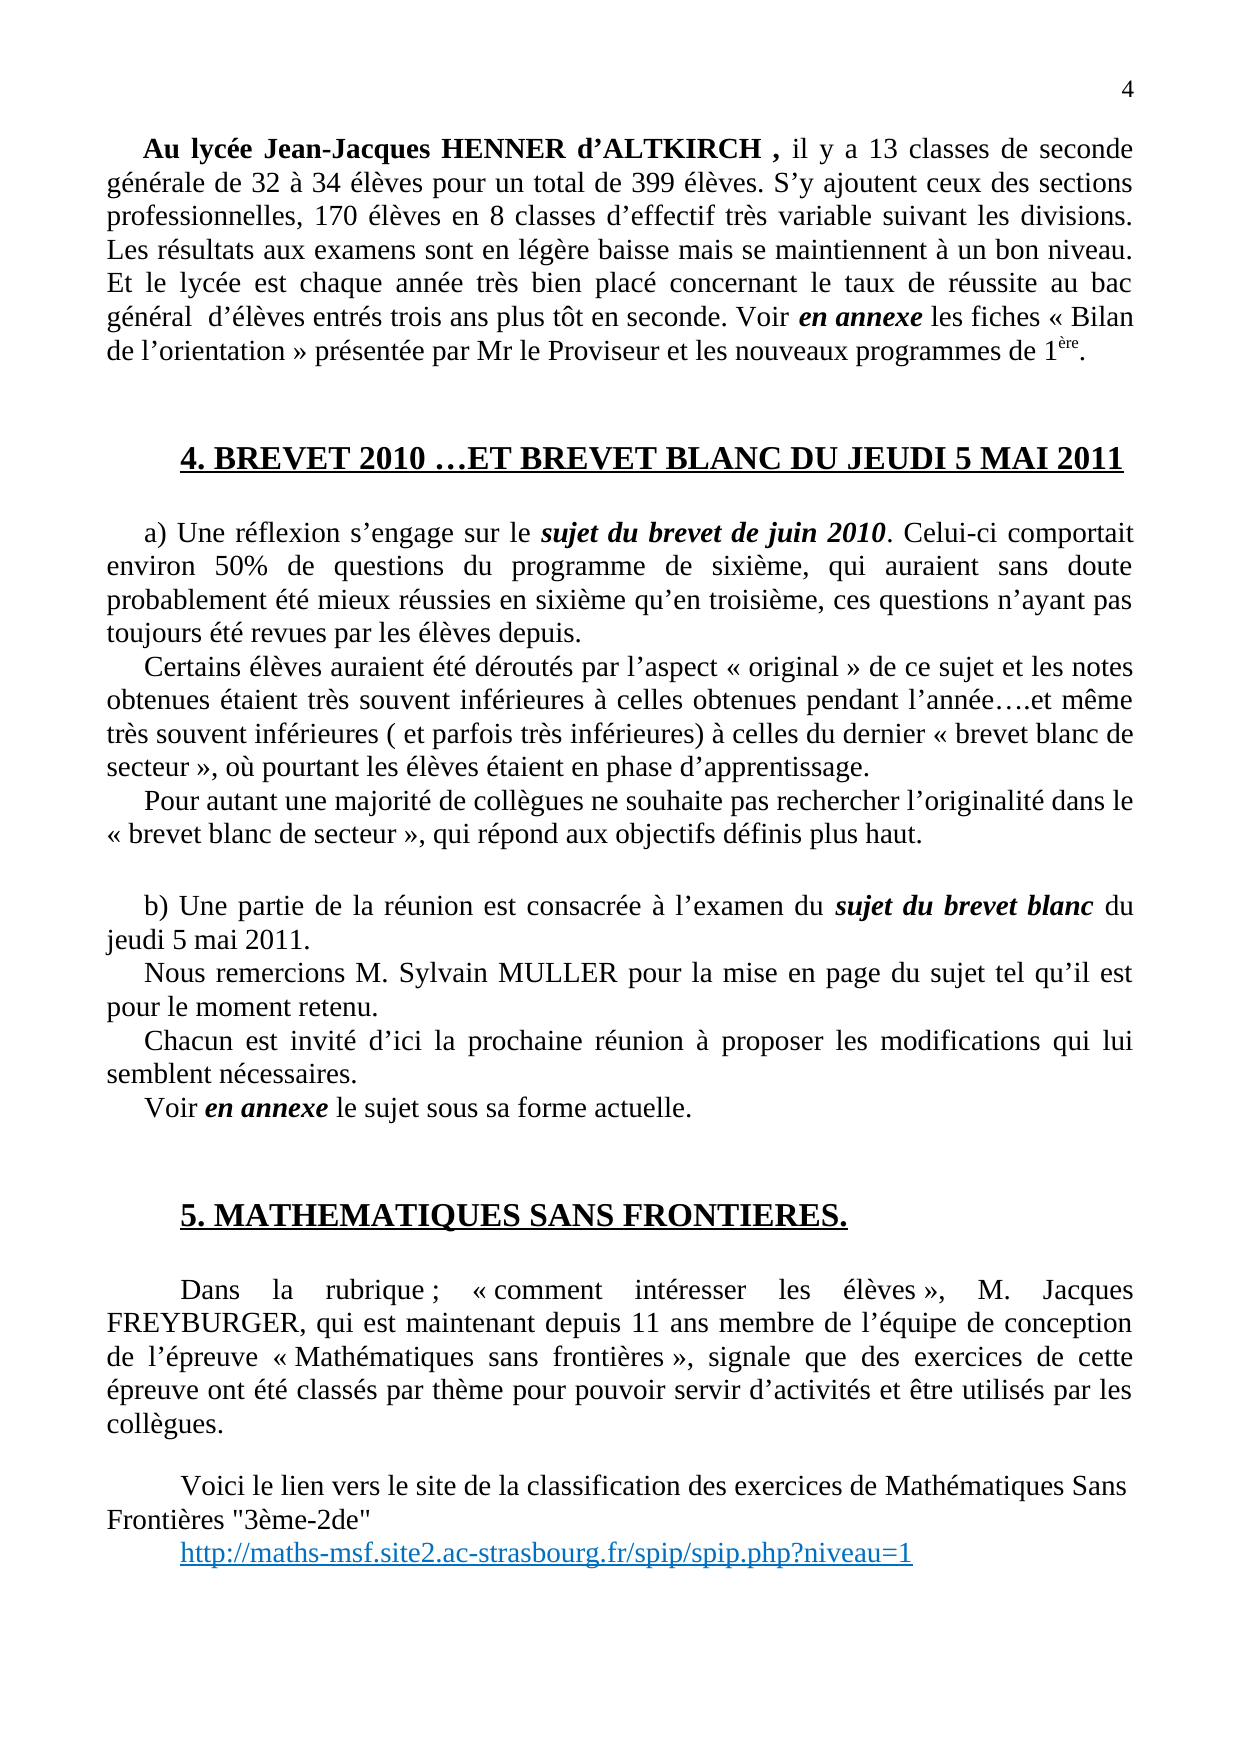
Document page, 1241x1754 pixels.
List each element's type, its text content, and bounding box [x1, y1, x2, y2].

text 4. BREVET 2010 …ET BREVET BLANC DU JEUDI 5 MAI 2011 [106, 438, 1134, 476]
text a) Une réflexion s’engage sur le sujet du brevet de juin 2010. Celui-ci comportait environ 50% de questions du programme de sixième, qui auraient sans doute probablement été mieux réussies en sixième qu’en troisième, ces questions n’ayant pas toujours été revues par les élèves depuis. [106, 515, 1134, 649]
text http://maths-msf.site2.ac-strasbourg.fr/spip/spip.php?niveau=1 [106, 1535, 1134, 1569]
text Voici le lien vers le site de la classification des exercices de Mathématiques Sans Frontières "3ème-2de" [106, 1468, 1134, 1535]
text Dans la rubrique ; « comment intéresser les élèves », M. Jacques FREYBURGER, qui est maintenant depuis 11 ans membre de l’équipe de conception de l’épreuve « Mathématiques sans frontières », signale que des exercices de cette épreuve ont été classés par thème pour pouvoir servir d’activités et être utilisés par les collègues. [106, 1272, 1134, 1439]
text b) Une partie de la réunion est consacrée à l’examen du sujet du brevet blanc du jeudi 5 mai 2011. [106, 888, 1134, 956]
text Chacun est invité d’ici la prochaine réunion à proposer les modifications qui lui semblent nécessaires. [106, 1023, 1134, 1090]
text Voir en annexe le sujet sous sa forme actuelle. [106, 1090, 1134, 1123]
text Pour autant une majorité de collègues ne souhaite pas rechercher l’originalité dans le « brevet blanc de secteur », qui répond aux objectifs définis plus haut. [106, 783, 1134, 850]
text 5. MATHEMATIQUES SANS FRONTIERES. [106, 1195, 1134, 1233]
text Nous remercions M. Sylvain MULLER pour la mise en page du sujet tel qu’il est pour le moment retenu. [106, 956, 1134, 1023]
text Au lycée Jean-Jacques HENNER d’ALTKIRCH , il y a 13 classes de seconde générale de 32 à 34 élèves pour un total de 399 élèves. S’y ajoutent ceux des sections professionnelles, 170 élèves en 8 classes d’effectif très variable suivant les divisions. Les résultats aux examens sont en légère baisse mais se maintiennent à un bon niveau. Et le lycée est chaque année très bien placé concernant le taux de réussite au bac général d’élèves entrés trois ans plus tôt en seconde. Voir en annexe les fiches « Bilan de l’orientation » présentée par Mr le Proviseur et les nouveaux programmes de 1ère. [106, 131, 1134, 366]
text Certains élèves auraient été déroutés par l’aspect « original » de ce sujet et les notes obtenues étaient très souvent inférieures à celles obtenues pendant l’année….et même très souvent inférieures ( et parfois très inférieures) à celles du dernier « brevet blanc de secteur », où pourtant les élèves étaient en phase d’apprentissage. [106, 649, 1134, 783]
